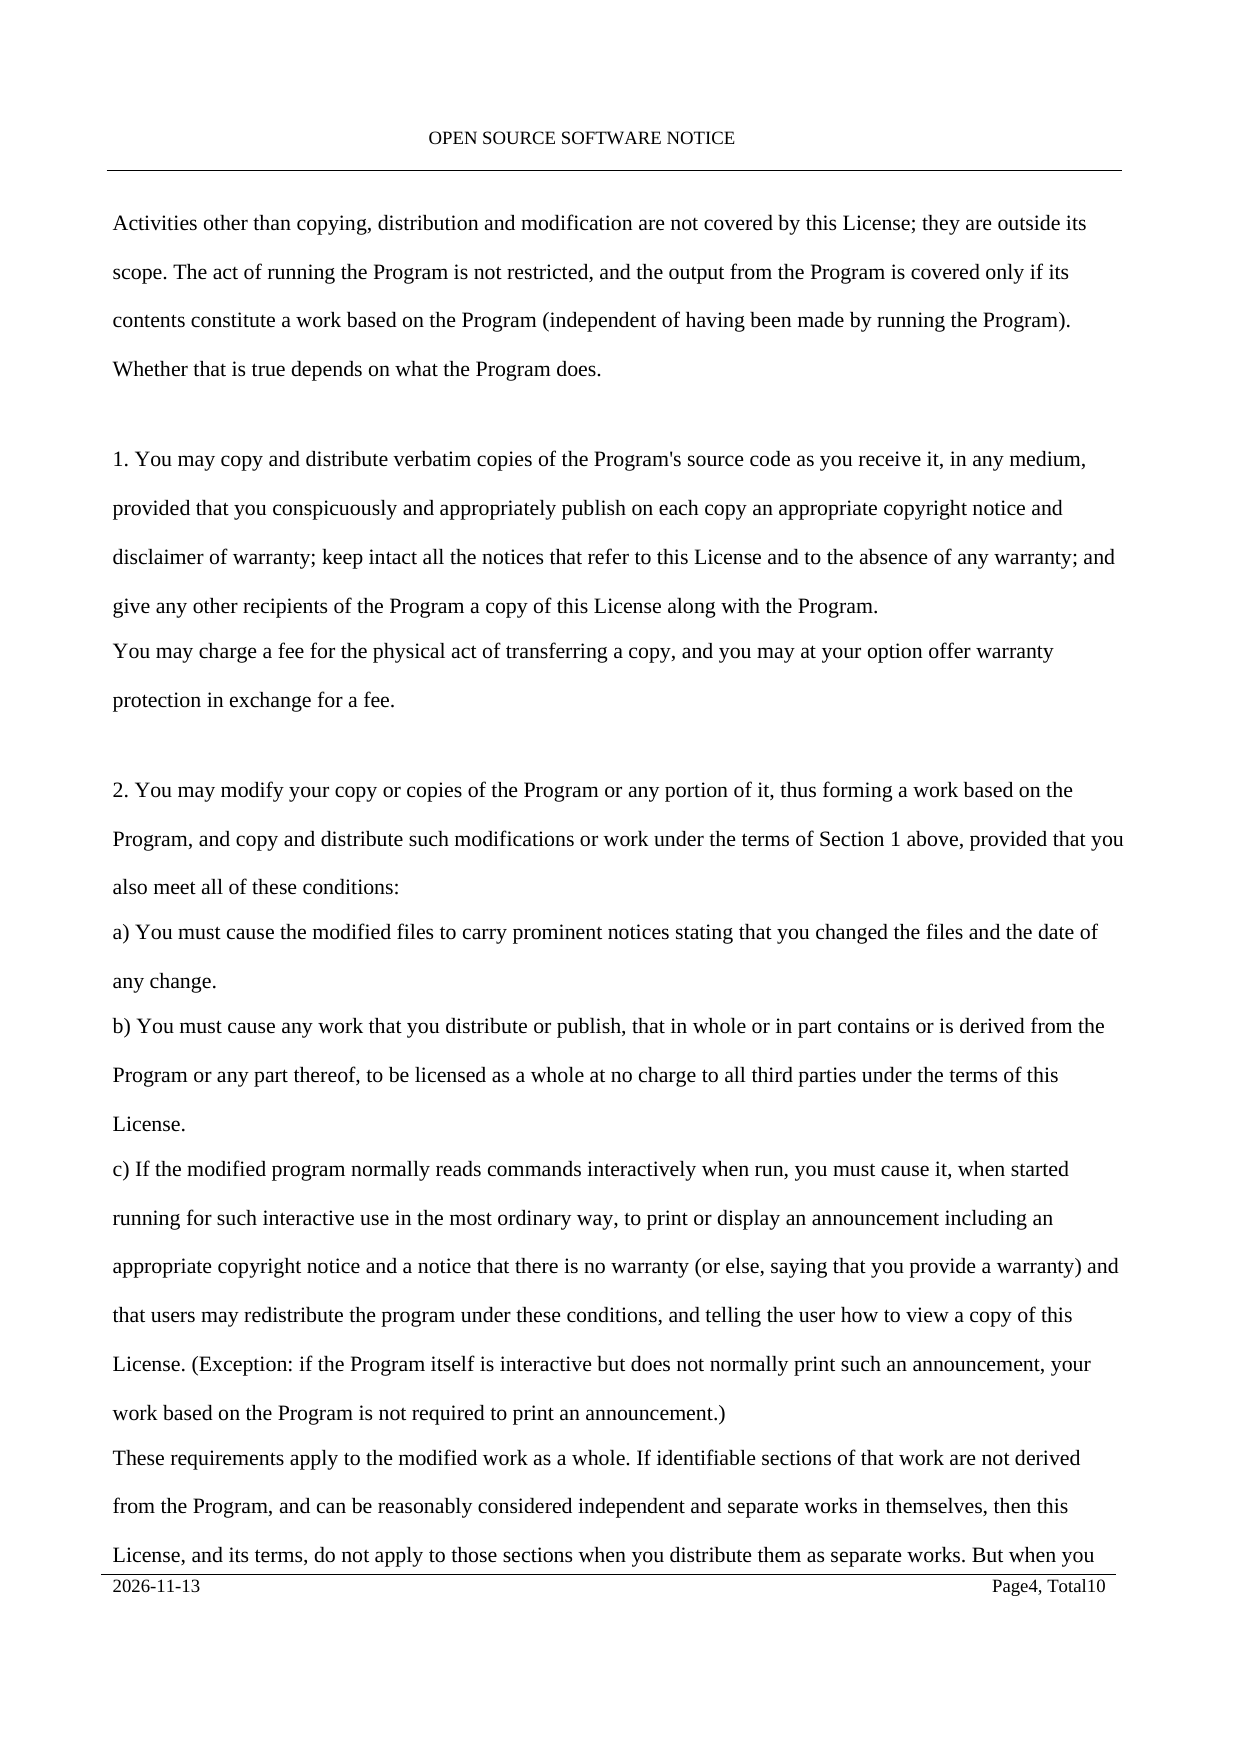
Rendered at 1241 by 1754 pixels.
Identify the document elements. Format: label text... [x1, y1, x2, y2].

text b) You must cause any work that you distribute or publish, that in whole or in part contains or is derived from the Program or any part thereof, to be licensed as a whole at no charge to all third parties under the terms of this License. [112, 1009, 1128, 1139]
text a) You must cause the modified files to carry prominent notices stating that you changed the files and the date of any change. [112, 916, 1128, 997]
text 1. You may copy and distribute verbatim copies of the Program's source code as you receive it, in any medium, provided that you conspicuously and appropriately publish on each copy an appropriate copyright notice and disclaimer of warranty; keep intact all the notices that refer to this License and to the absence of any warranty; and give any other recipients of the Program a copy of this License along with the Program. [112, 443, 1128, 622]
text 2. You may modify your copy or copies of the Program or any portion of it, thus forming a work based on the Program, and copy and distribute such modifications or work under the terms of Section 1 above, provided that you also meet all of these conditions: [112, 773, 1128, 903]
text You may charge a fee for the physical act of transferring a copy, and you may at your option offer warranty protection in exchange for a fee. [112, 634, 1128, 715]
text c) If the modified program normally reads commands interactively when run, you must cause it, when started running for such interactive use in the most ordinary way, to print or display an announcement including an appropriate copyright notice and a notice that there is no warranty (or else, saying that you provide a warranty) and that users may redistribute the program under these conditions, and telling the user how to view a copy of this License. (Exception: if the Program itself is interactive but does not normally print such an announcement, your work based on the Program is not required to print an announcement.) [112, 1152, 1128, 1428]
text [112, 1441, 1128, 1571]
text Activities other than copying, distribution and modification are not covered by this License; they are outside its scope. The act of running the Program is not restricted, and the output from the Program is covered only if its contents constitute a work based on the Program (independent of having been made by running the Program). Whether that is true depends on what the Program does. [112, 206, 1128, 385]
